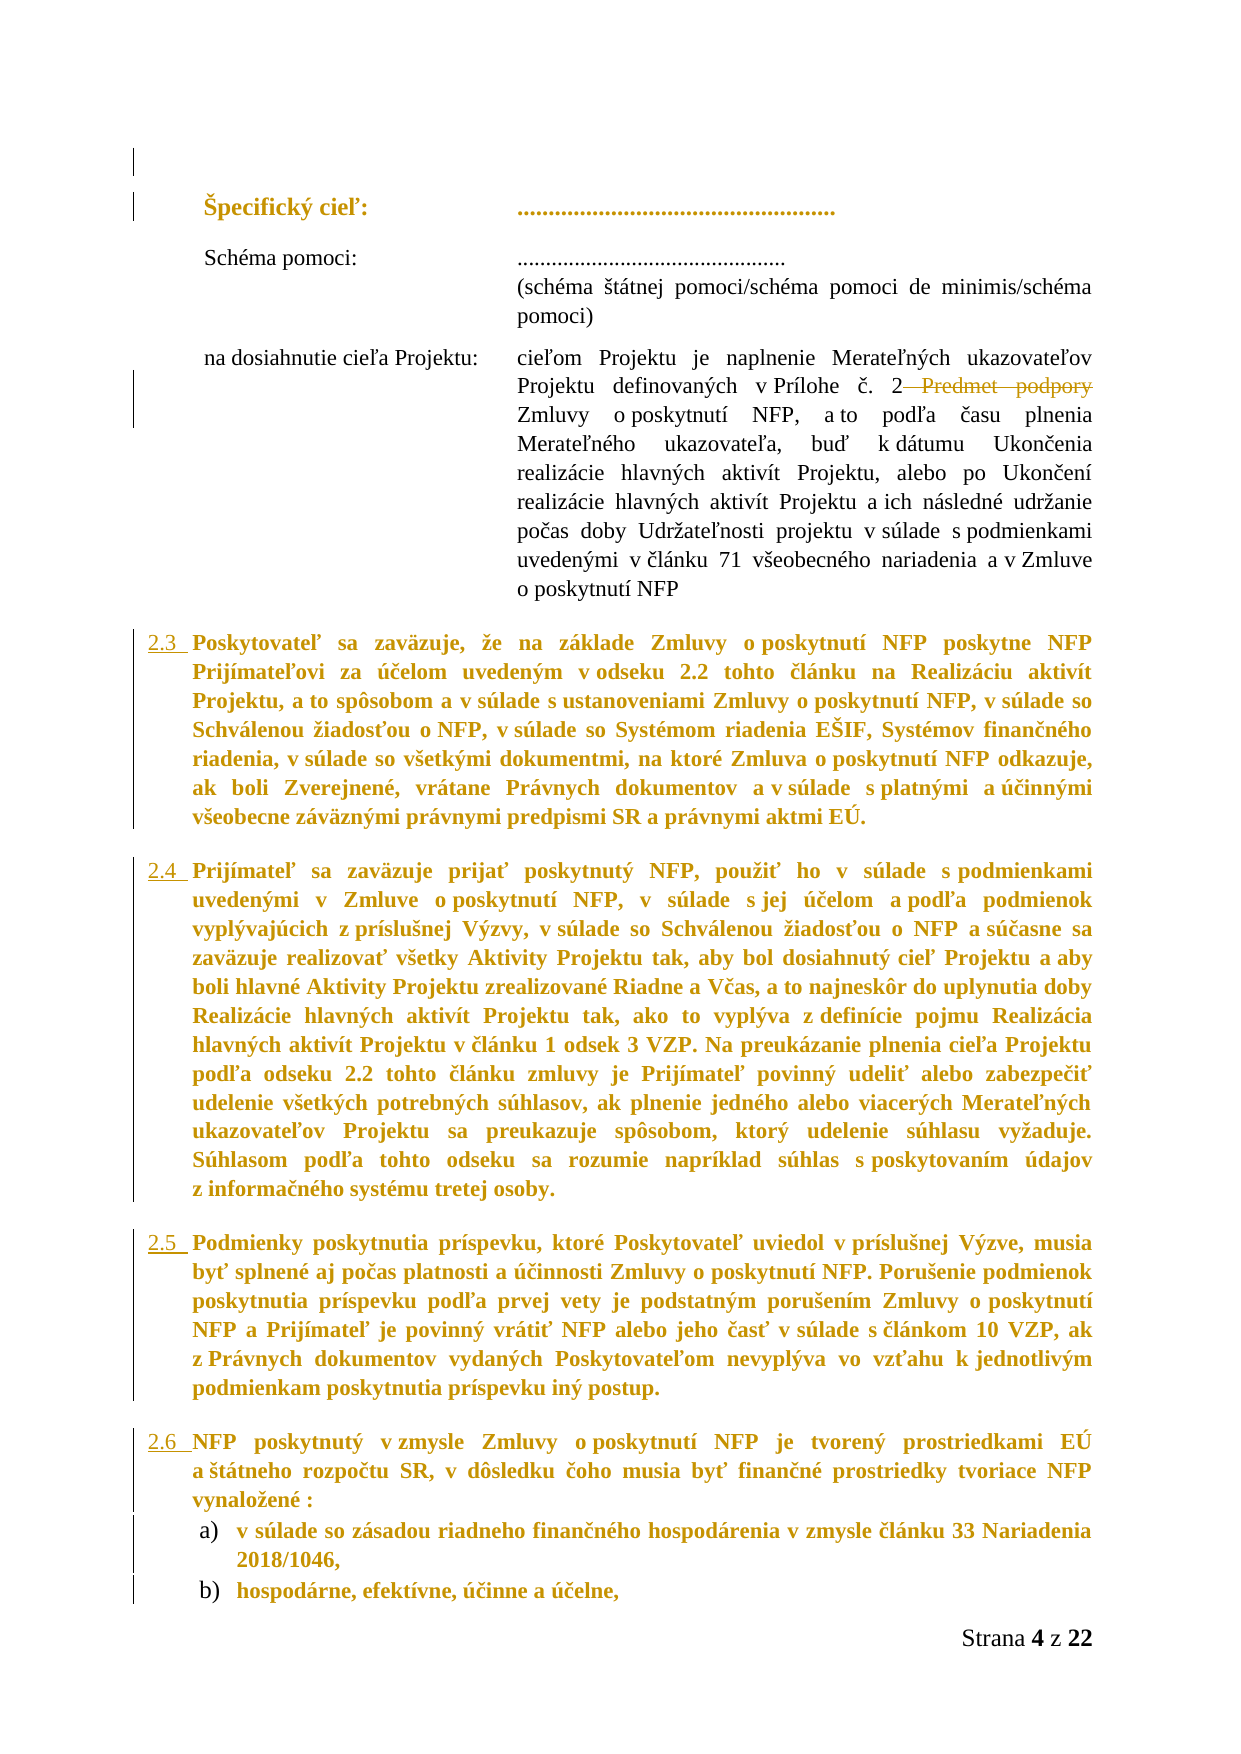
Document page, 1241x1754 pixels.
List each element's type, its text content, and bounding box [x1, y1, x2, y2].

list hospodárne, efektívne, účinne a účelne, [199, 1575, 1092, 1604]
text Špecifický cieľ: ................................................... [203, 192, 1092, 221]
text na dosiahnutie cieľa Projektu: cieľom Projektu je naplnenie Merateľných ukazovateľov Projektu definovaných v Prílohe č. 2 Zmluvy o poskytnutí NFP, a to podľa času plnenia Merateľného ukazovateľa, buď k dátumu Ukončenia realizácie hlavných aktivít Projektu, alebo po Ukončení realizácie hlavných aktivít Projektu a ich následné udržanie počas doby Udržateľnosti projektu v súlade s podmienkami uvedenými v článku 71 všeobecného nariadenia a v Zmluve o poskytnutí NFP [204, 343, 1092, 602]
text Prijímateľ sa zaväzuje prijať poskytnutý NFP, použiť ho v súlade s podmienkami uvedenými v Zmluve o poskytnutí NFP, v súlade s jej účelom a podľa podmienok vyplývajúcich z príslušnej Výzvy, v súlade so Schválenou žiadosťou o NFP a súčasne sa zaväzuje realizovať všetky Aktivity Projektu tak, aby bol dosiahnutý cieľ Projektu a aby boli hlavné Aktivity Projektu zrealizované Riadne a Včas, a to najneskôr do uplynutia doby Realizácie hlavných aktivít Projektu tak, ako to vyplýva z definície pojmu Realizácia hlavných aktivít Projektu v článku 1 odsek 3 VZP. Na preukázanie plnenia cieľa Projektu podľa odseku 2.2 tohto článku zmluvy je Prijímateľ povinný udeliť alebo zabezpečiť udelenie všetkých potrebných súhlasov, ak plnenie jedného alebo viacerých Merateľných ukazovateľov Projektu sa preukazuje spôsobom, ktorý udelenie súhlasu vyžaduje. Súhlasom podľa tohto odseku sa rozumie napríklad súhlas s poskytovaním údajov z informačného systému tretej osoby. [148, 857, 1092, 1202]
text (schéma štátnej pomoci/schéma pomoci de minimis/schéma pomoci) [204, 273, 1092, 328]
list v súlade so zásadou riadneho finančného hospodárenia v zmysle článku 33 Nariadenia 2018/1046, [199, 1515, 1092, 1573]
text Schéma pomoci: ............................................... [204, 244, 1092, 271]
text NFP poskytnutý v zmysle Zmluvy o poskytnutí NFP je tvorený prostriedkami EÚ a štátneho rozpočtu SR, v dôsledku čoho musia byť finančné prostriedky tvoriace NFP vynaložené : [148, 1428, 1092, 1512]
text Podmienky poskytnutia príspevku, ktoré Poskytovateľ uviedol v príslušnej Výzve, musia byť splnené aj počas platnosti a účinnosti Zmluvy o poskytnutí NFP. Porušenie podmienok poskytnutia príspevku podľa prvej vety je podstatným porušením Zmluvy o poskytnutí NFP a Prijímateľ je povinný vrátiť NFP alebo jeho časť v súlade s článkom 10 VZP, ak z Právnych dokumentov vydaných Poskytovateľom nevyplýva vo vzťahu k jednotlivým podmienkam poskytnutia príspevku iný postup. [148, 1229, 1092, 1401]
text Poskytovateľ sa zaväzuje, že na základe Zmluvy o poskytnutí NFP poskytne NFP Prijímateľovi za účelom uvedeným v odseku 2.2 tohto článku na Realizáciu aktivít Projektu, a to spôsobom a v súlade s ustanoveniami Zmluvy o poskytnutí NFP, v súlade so Schválenou žiadosťou o NFP, v súlade so Systémom riadenia EŠIF, Systémov finančného riadenia, v súlade so všetkými dokumentmi, na ktoré Zmluva o poskytnutí NFP odkazuje, ak boli Zverejnené, vrátane Právnych dokumentov a v súlade s platnými a účinnými všeobecne záväznými právnymi predpismi SR a právnymi aktmi EÚ. [148, 629, 1092, 829]
